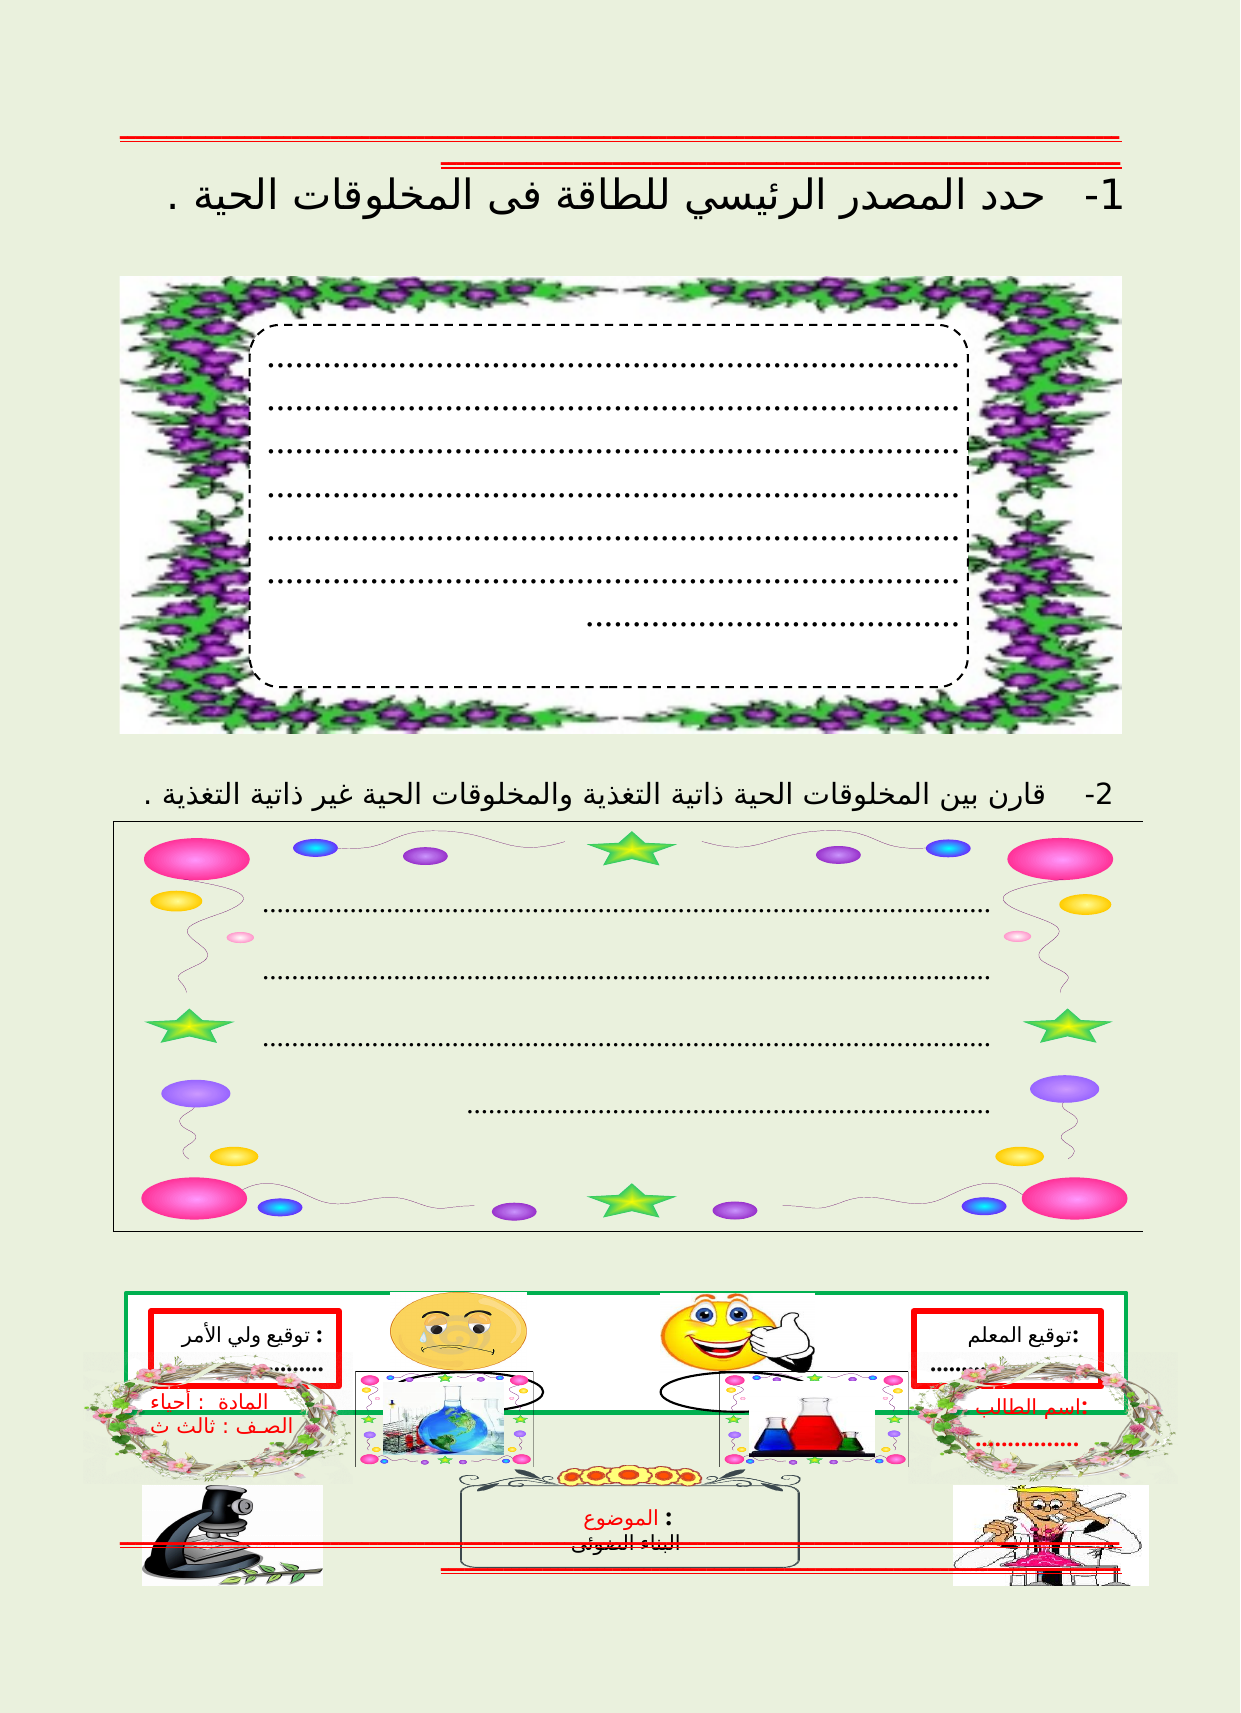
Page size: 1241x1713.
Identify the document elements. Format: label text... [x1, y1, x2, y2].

list قارن بين المخلوقات الحية ذاتية التغذية والمخلوقات الحية غير ذاتية التغذية . [118, 777, 1084, 811]
list حدد المصدر الرئيسي للطاقة فى المخلوقات الحية . [156, 171, 1084, 219]
text ـــــــــــــــــــــــــــــــــــــــــــــــــــــــــــــــــــــــــــــــــــــــــــــــــــــــــــــــــــــــــــــــــــــــــــــــــــــــــــــــــــــــــــــــــــــــــــــــــــــــــــــــــــــــ [118, 118, 1122, 171]
picture [749, 1381, 875, 1457]
picture [908, 1352, 1178, 1484]
picture [142, 1577, 323, 1586]
picture [83, 1352, 353, 1484]
picture [383, 1382, 504, 1455]
picture [953, 1485, 1149, 1586]
picture [119, 276, 1122, 734]
picture [142, 1485, 323, 1524]
text ـــــــــــــــــــــــــــــــــــــــــــــــــــــــــــــــــــــــــــــــــــــــــــــــــــــــــــــــــــــــــــــــــــــــــــــــــــــــــــــــــــــــــــــــــــــــــــــــــــــــــــــــــــــــ [118, 1524, 1122, 1577]
